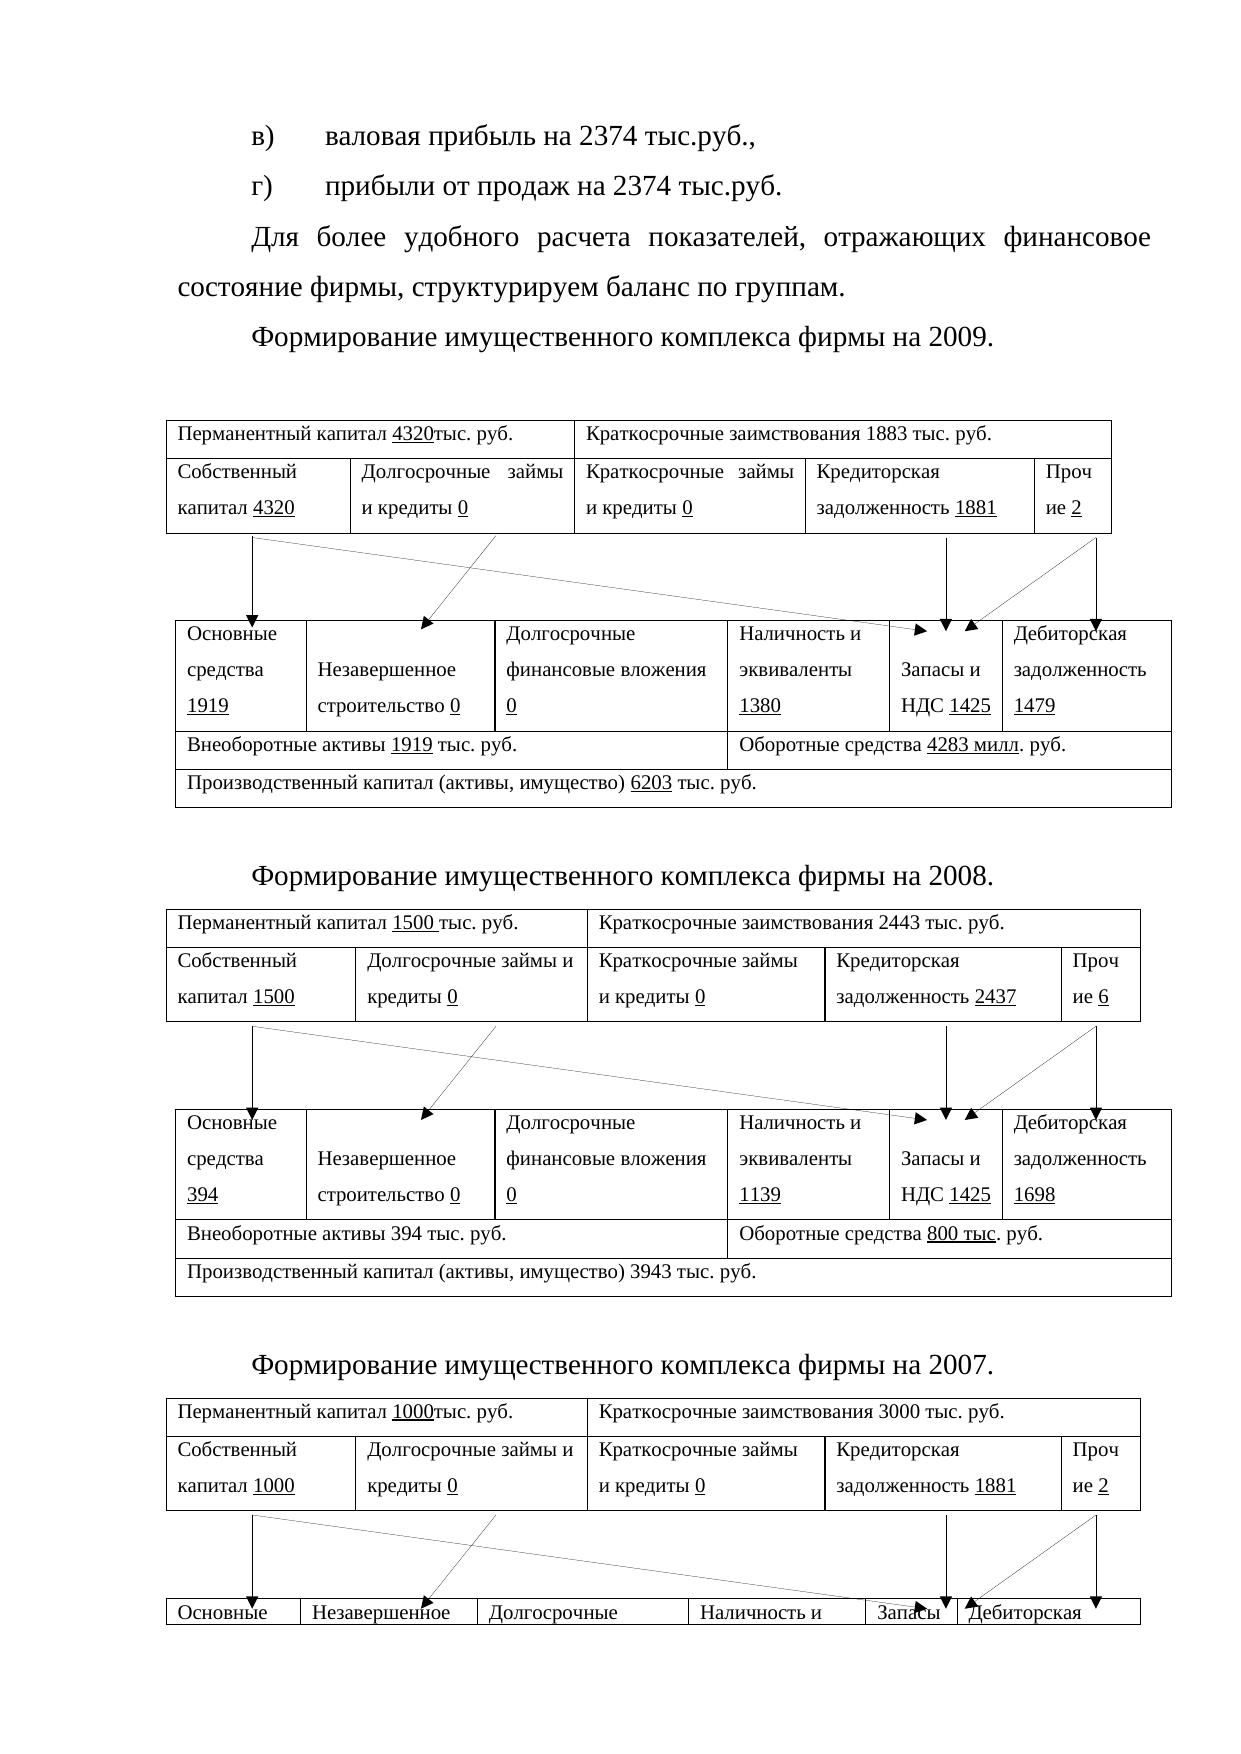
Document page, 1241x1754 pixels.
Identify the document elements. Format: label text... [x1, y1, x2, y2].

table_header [301, 1599, 477, 1624]
table_cell Собственный капитал 4320 [167, 459, 350, 532]
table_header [958, 1599, 1140, 1624]
table_cell Собственный капитал 1500 [167, 948, 355, 1021]
table_cell Краткосрочные займы и кредиты 0 [588, 948, 824, 1021]
table_header Краткосрочные заимствования 2443 тыс. руб. [588, 910, 1140, 947]
table_cell Прочие 6 [1062, 948, 1140, 1021]
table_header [478, 1599, 688, 1624]
table_cell Производственный капитал (активы, имущество) 6203 тыс. руб. [176, 770, 1171, 807]
table_cell Краткосрочные займы и кредиты 0 [588, 1437, 824, 1510]
table_cell Внеоборотные активы 394 тыс. руб. [176, 1220, 727, 1258]
table_cell Кредиторская задолженность 1881 [806, 459, 1034, 532]
table_cell Оборотные средства 4283 милл. руб. [728, 732, 1171, 769]
table_header Наличность и эквиваленты 1380 [728, 621, 889, 731]
table_header Наличность и эквиваленты 1139 [728, 1110, 889, 1219]
table_cell Прочие 2 [1062, 1437, 1140, 1510]
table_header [167, 1599, 300, 1624]
table_header Основные средства 394 [176, 1110, 306, 1219]
text Формирование имущественного комплекса фирмы на 2009. [177, 319, 1152, 353]
list валовая прибыль на 2374 тыс.руб., [177, 118, 1152, 152]
table_header Дебиторская задолженность 1698 [1003, 1110, 1171, 1219]
table_cell Долгосрочные займы и кредиты 0 [351, 459, 574, 532]
table_header Долгосрочные финансовые вложения 0 [496, 1110, 727, 1219]
table_cell Прочие 2 [1035, 459, 1111, 532]
text Для более удобного расчета показателей, отражающих финансовое состояние фирмы, структурируем баланс по группам. [177, 219, 1152, 303]
table_header Незавершенное строительство 0 [307, 621, 494, 731]
table_header Перманентный капитал 4320тыс. руб. [167, 421, 574, 458]
table_header Перманентный капитал 1000тыс. руб. [167, 1399, 587, 1436]
text Формирование имущественного комплекса фирмы на 2007. [177, 1347, 1152, 1381]
table_cell Кредиторская задолженность 2437 [826, 948, 1061, 1021]
text Формирование имущественного комплекса фирмы на 2008. [177, 858, 1152, 892]
table_header Запасы и НДС 1425 [890, 1110, 1002, 1219]
table_cell Оборотные средства 800 тыс. руб. [728, 1220, 1171, 1258]
table_header Краткосрочные заимствования 3000 тыс. руб. [588, 1399, 1140, 1436]
table_cell Кредиторская задолженность 1881 [826, 1437, 1061, 1510]
table_cell Внеоборотные активы 1919 тыс. руб. [176, 732, 727, 769]
table_header Краткосрочные заимствования 1883 тыс. руб. [575, 421, 1111, 458]
table_header Перманентный капитал 1500 тыс. руб. [167, 910, 587, 947]
table_cell Собственный капитал 1000 [167, 1437, 355, 1510]
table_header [689, 1599, 865, 1624]
table_header Незавершенное строительство 0 [307, 1110, 494, 1219]
list прибыли от продаж на 2374 тыс.руб. [177, 168, 1152, 202]
table_header Основные средства 1919 [176, 621, 306, 731]
table_header Запасы и НДС [866, 1599, 957, 1624]
table_header Дебиторская задолженность 1479 [1003, 621, 1171, 731]
table_header Запасы и НДС 1425 [890, 621, 1002, 731]
table_header Долгосрочные финансовые вложения 0 [496, 621, 727, 731]
table_cell Долгосрочные займы и кредиты 0 [356, 948, 587, 1021]
table_cell Краткосрочные займы и кредиты 0 [575, 459, 805, 532]
table_cell Производственный капитал (активы, имущество) 3943 тыс. руб. [176, 1259, 1171, 1296]
table_cell Долгосрочные займы и кредиты 0 [356, 1437, 587, 1510]
